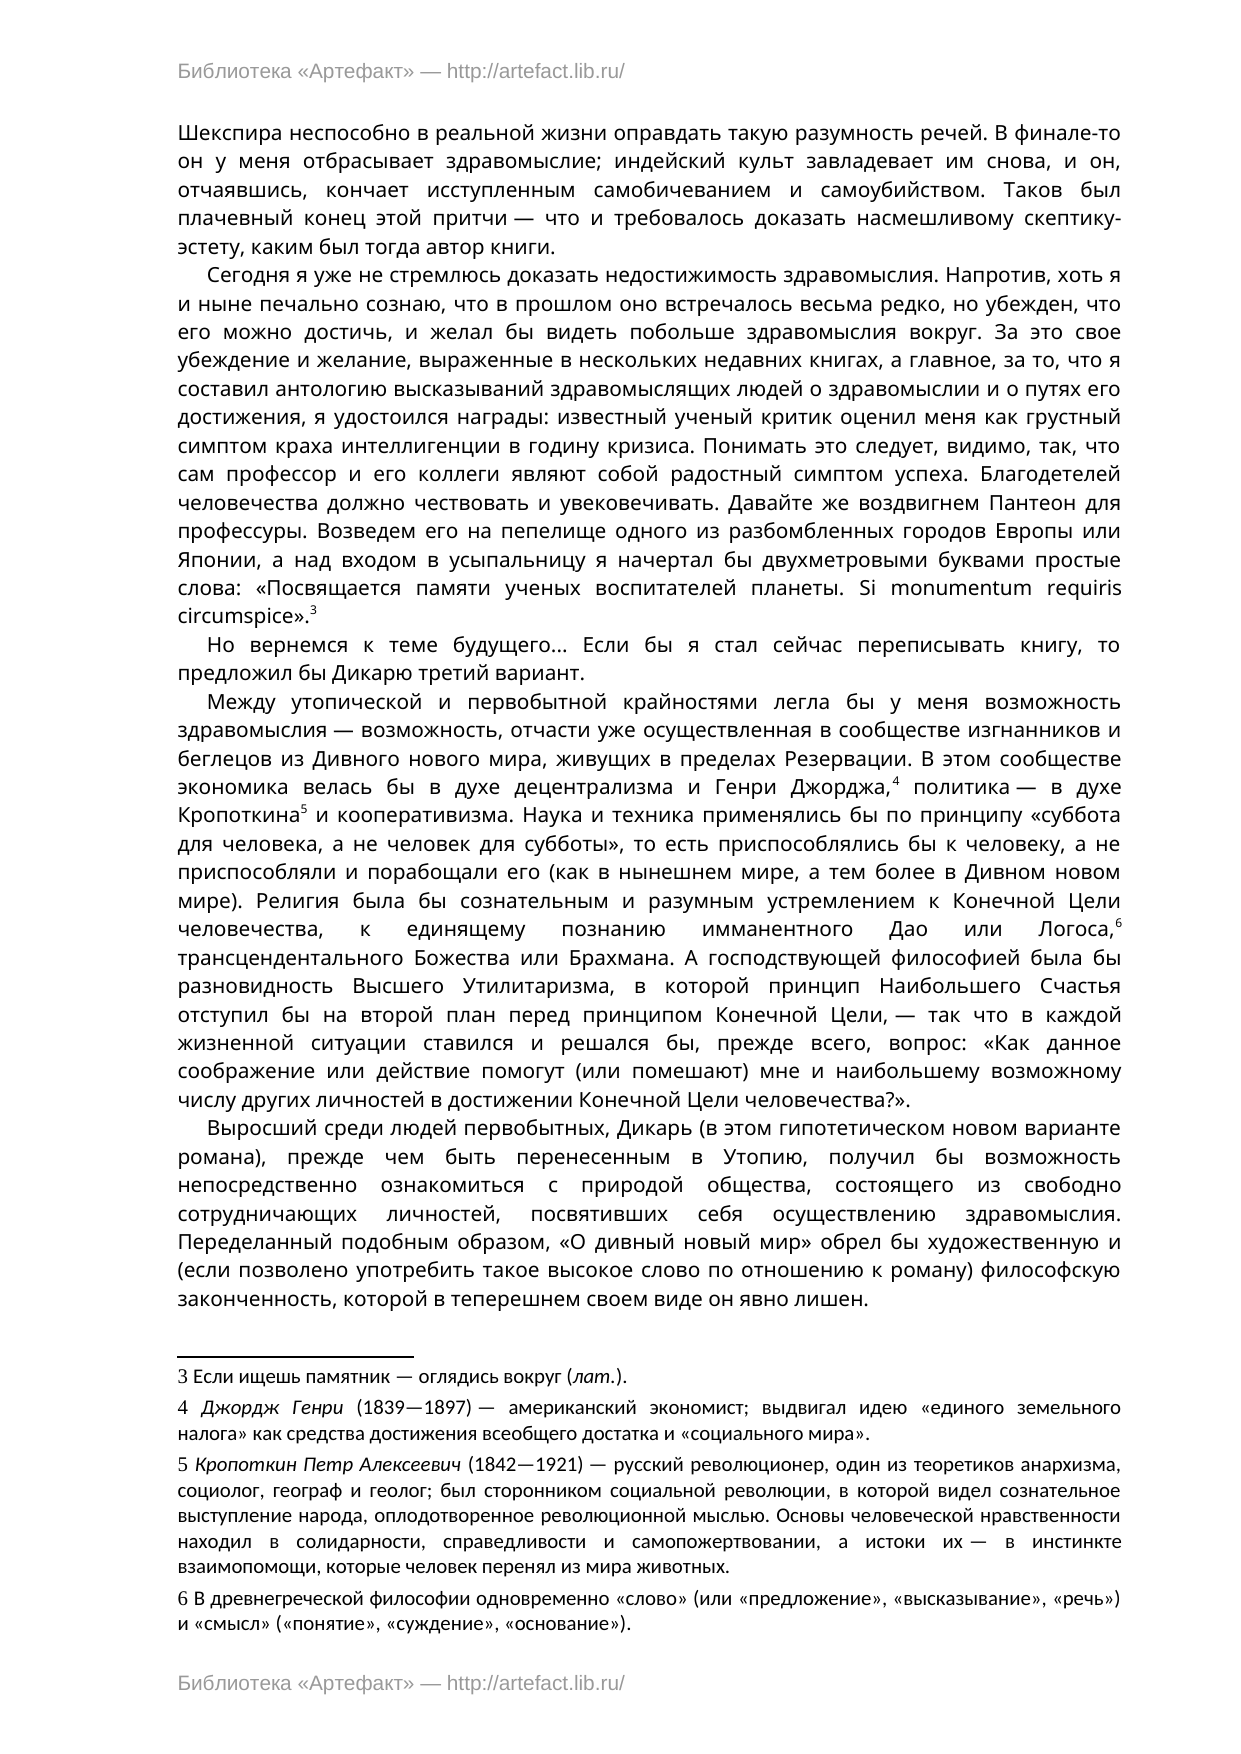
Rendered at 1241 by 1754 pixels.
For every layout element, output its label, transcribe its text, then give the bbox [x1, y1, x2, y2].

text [177, 118, 1122, 260]
text Но вернемся к теме будущего... Если бы я стал сейчас переписывать книгу, то предложил бы Дикарю третий вариант. [177, 630, 1122, 687]
text Сегодня я уже не стремлюсь доказать недостижимость здравомыслия. Напротив, хоть я и ныне печально сознаю, что в прошлом оно встречалось весьма редко, но убежден, что его можно достичь, и желал бы видеть побольше здравомыслия вокруг. За это свое убеждение и желание, выраженные в нескольких недавних книгах, а главное, за то, что я составил антологию высказываний здравомыслящих людей о здравомыслии и о путях его достижения, я удостоился награды: известный ученый критик оценил меня как грустный симптом краха интеллигенции в годину кризиса. Понимать это следует, видимо, так, что сам профессор и его коллеги являют собой радостный симптом успеха. Благодетелей человечества должно чествовать и увековечивать. Давайте же воздвигнем Пантеон для профессуры. Возведем его на пепелище одного из разбомбленных городов Европы или Японии, а над входом в усыпальницу я начертал бы двухметровыми буквами простые слова: «Посвящается памяти ученых воспитателей планеты. Si monumentum requiris circumspice». [177, 260, 1122, 630]
text Между утопической и первобытной крайностями легла бы у меня возможность здравомыслия — возможность, отчасти уже осуществленная в сообществе изгнанников и беглецов из Дивного нового мира, живущих в пределах Резервации. В этом сообществе экономика велась бы в духе децентрализма и Генри Джорджа, политика — в духе Кропоткина и кооперативизма. Наука и техника применялись бы по принципу «суббота для человека, а не человек для субботы», то есть приспособлялись бы к человеку, а не приспособляли и порабощали его (как в нынешнем мире, а тем более в Дивном новом мире). Религия была бы сознательным и разумным устремлением к Конечной Цели человечества, к единящему познанию имманентного Дао или Логоса, трансцендентального Божества или Брахмана. А господствующей философией была бы разновидность Высшего Утилитаризма, в которой принцип Наибольшего Счастья отступил бы на второй план перед принципом Конечной Цели, — так что в каждой жизненной ситуации ставился и решался бы, прежде всего, вопрос: «Как данное соображение или действие помогут (или помешают) мне и наибольшему возможному числу других личностей в достижении Конечной Цели человечества?». [177, 687, 1122, 1113]
text Выросший среди людей первобытных, Дикарь (в этом гипотетическом новом варианте романа), прежде чем быть перенесенным в Утопию, получил бы возможность непосредственно ознакомиться с природой общества, состоящего из свободно сотрудничающих личностей, посвятивших себя осуществлению здравомыслия. Переделанный подобным образом, «О дивный новый мир» обрел бы художественную и (если позволено употребить такое высокое слово по отношению к роману) философскую законченность, которой в теперешнем своем виде он явно лишен. [177, 1113, 1122, 1312]
